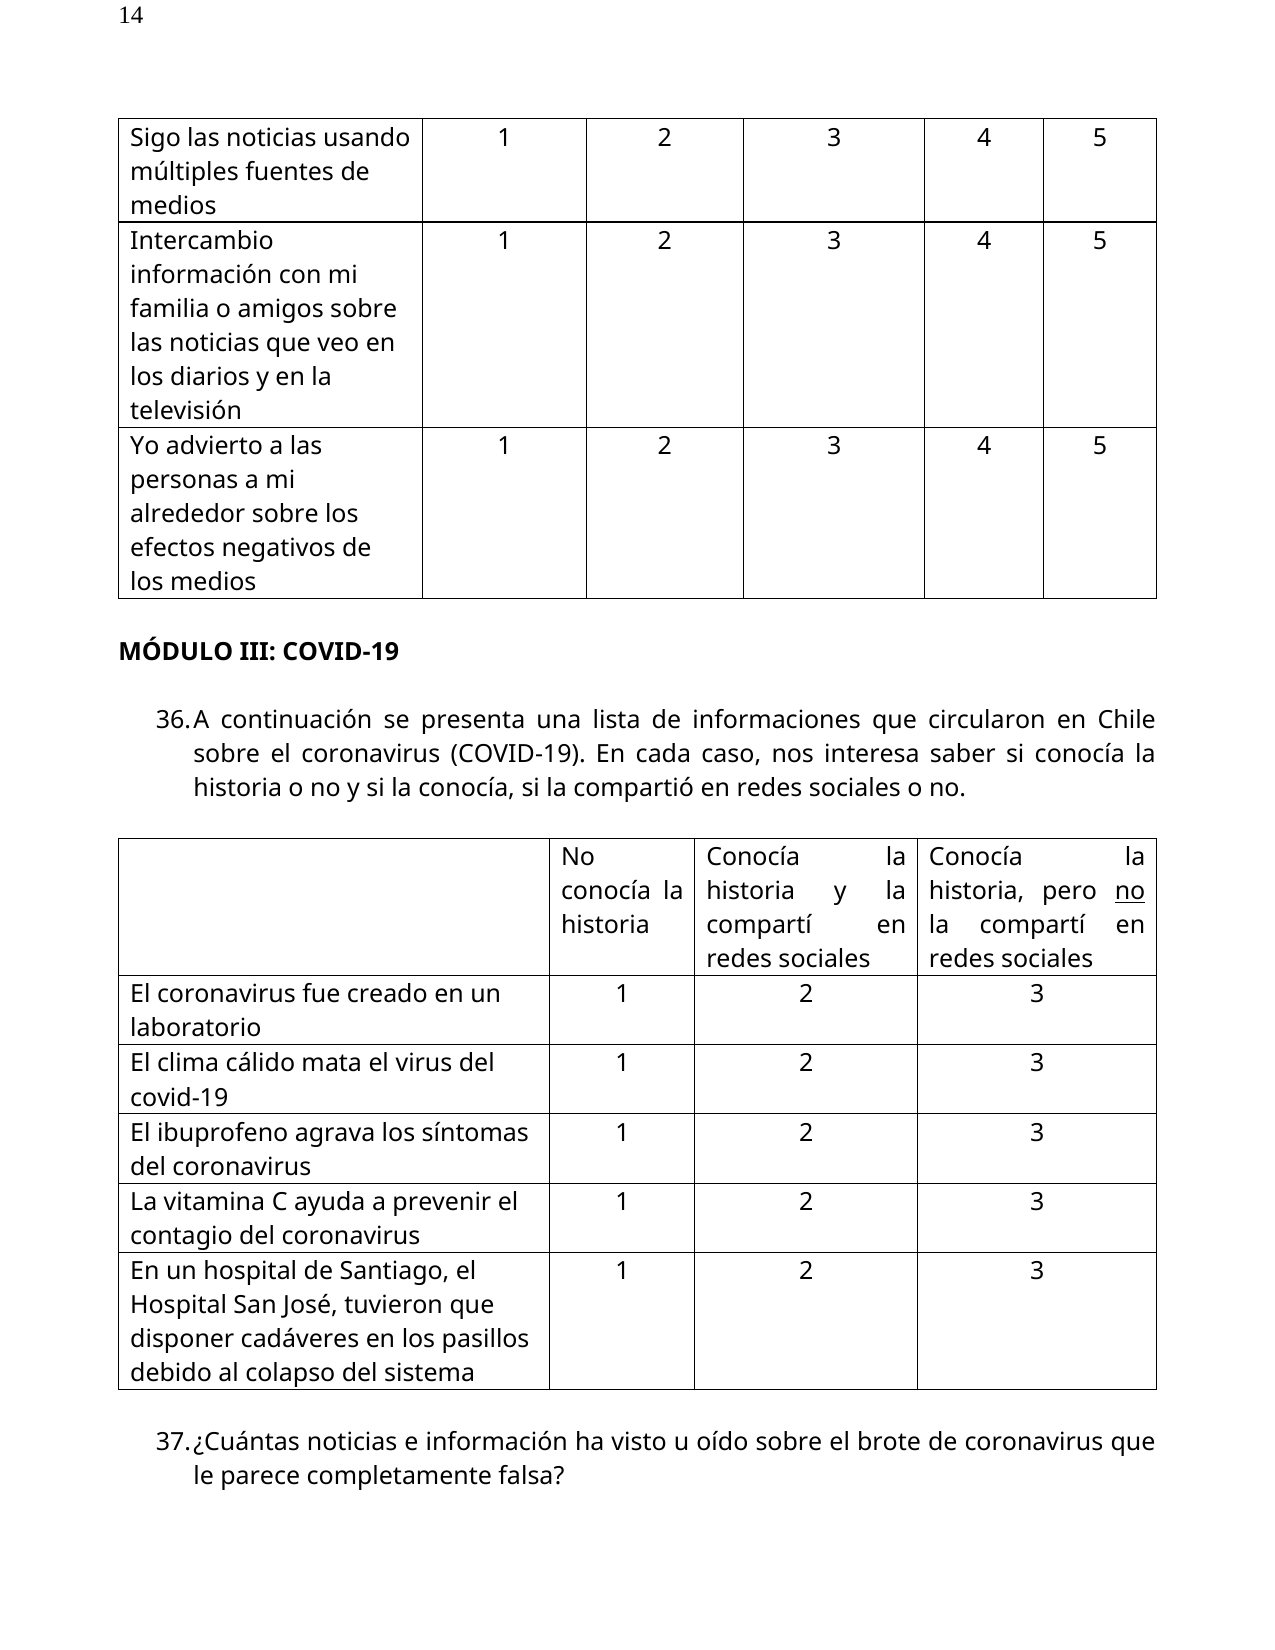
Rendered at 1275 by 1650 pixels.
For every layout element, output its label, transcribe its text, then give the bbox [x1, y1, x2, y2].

table_cell Yo advierto a las personas a mi alrededor sobre los efectos negativos de los medios [119, 428, 422, 598]
table_cell 1 [423, 428, 586, 598]
table_cell 1 [423, 119, 586, 221]
table_header [119, 839, 549, 975]
table_cell En un hospital de Santiago, el Hospital San José, tuvieron que disponer cadáveres en los pasillos debido al colapso del sistema [119, 1253, 549, 1389]
table_cell La vitamina C ayuda a prevenir el contagio del coronavirus [119, 1184, 549, 1252]
table_cell El ibuprofeno agrava los síntomas del coronavirus [119, 1114, 549, 1182]
table_cell 3 [744, 428, 924, 598]
table_cell 2 [695, 1184, 917, 1252]
table_cell 2 [587, 428, 743, 598]
table_cell 4 [925, 119, 1043, 221]
table_cell 2 [587, 223, 743, 427]
table_cell 5 [1044, 223, 1156, 427]
table_cell 2 [695, 1045, 917, 1113]
table_cell 3 [918, 1114, 1156, 1182]
table_cell 2 [587, 119, 743, 221]
table_cell 1 [550, 1184, 694, 1252]
table_cell 2 [695, 976, 917, 1044]
table_cell Sigo las noticias usando múltiples fuentes de medios [119, 119, 422, 221]
table_cell 1 [550, 976, 694, 1044]
table_cell 1 [550, 1253, 694, 1389]
table_cell 5 [1044, 428, 1156, 598]
table_header No conocía la historia [550, 839, 694, 975]
table_cell 4 [925, 223, 1043, 427]
table_header Conocía la historia, pero no la compartí en redes sociales [918, 839, 1156, 975]
table_cell 2 [695, 1114, 917, 1182]
table_cell 3 [918, 1253, 1156, 1389]
table_cell 3 [744, 223, 924, 427]
table_cell 1 [550, 1114, 694, 1182]
table_header Conocía la historia y la compartí en redes sociales [695, 839, 917, 975]
list A continuación se presenta una lista de informaciones que circularon en Chile sobre el coronavirus (COVID-19). En cada caso, nos interesa saber si conocía la historia o no y si la conocía, si la compartió en redes sociales o no. [156, 701, 1157, 803]
table_cell 3 [744, 119, 924, 221]
table_cell El coronavirus fue creado en un laboratorio [119, 976, 549, 1044]
table_cell 3 [918, 1045, 1156, 1113]
table_cell 1 [550, 1045, 694, 1113]
table_cell 5 [1044, 119, 1156, 221]
table_cell 3 [918, 1184, 1156, 1252]
list ¿Cuántas noticias e información ha visto u oído sobre el brote de coronavirus que le parece completamente falsa? [156, 1424, 1157, 1492]
table_cell Intercambio información con mi familia o amigos sobre las noticias que veo en los diarios y en la televisión [119, 223, 422, 427]
table_cell 3 [918, 976, 1156, 1044]
table_cell 4 [925, 428, 1043, 598]
text MÓDULO III: COVID-19 [118, 633, 1157, 667]
table_cell 2 [695, 1253, 917, 1389]
table_cell 1 [423, 223, 586, 427]
table_cell El clima cálido mata el virus del covid-19 [119, 1045, 549, 1113]
